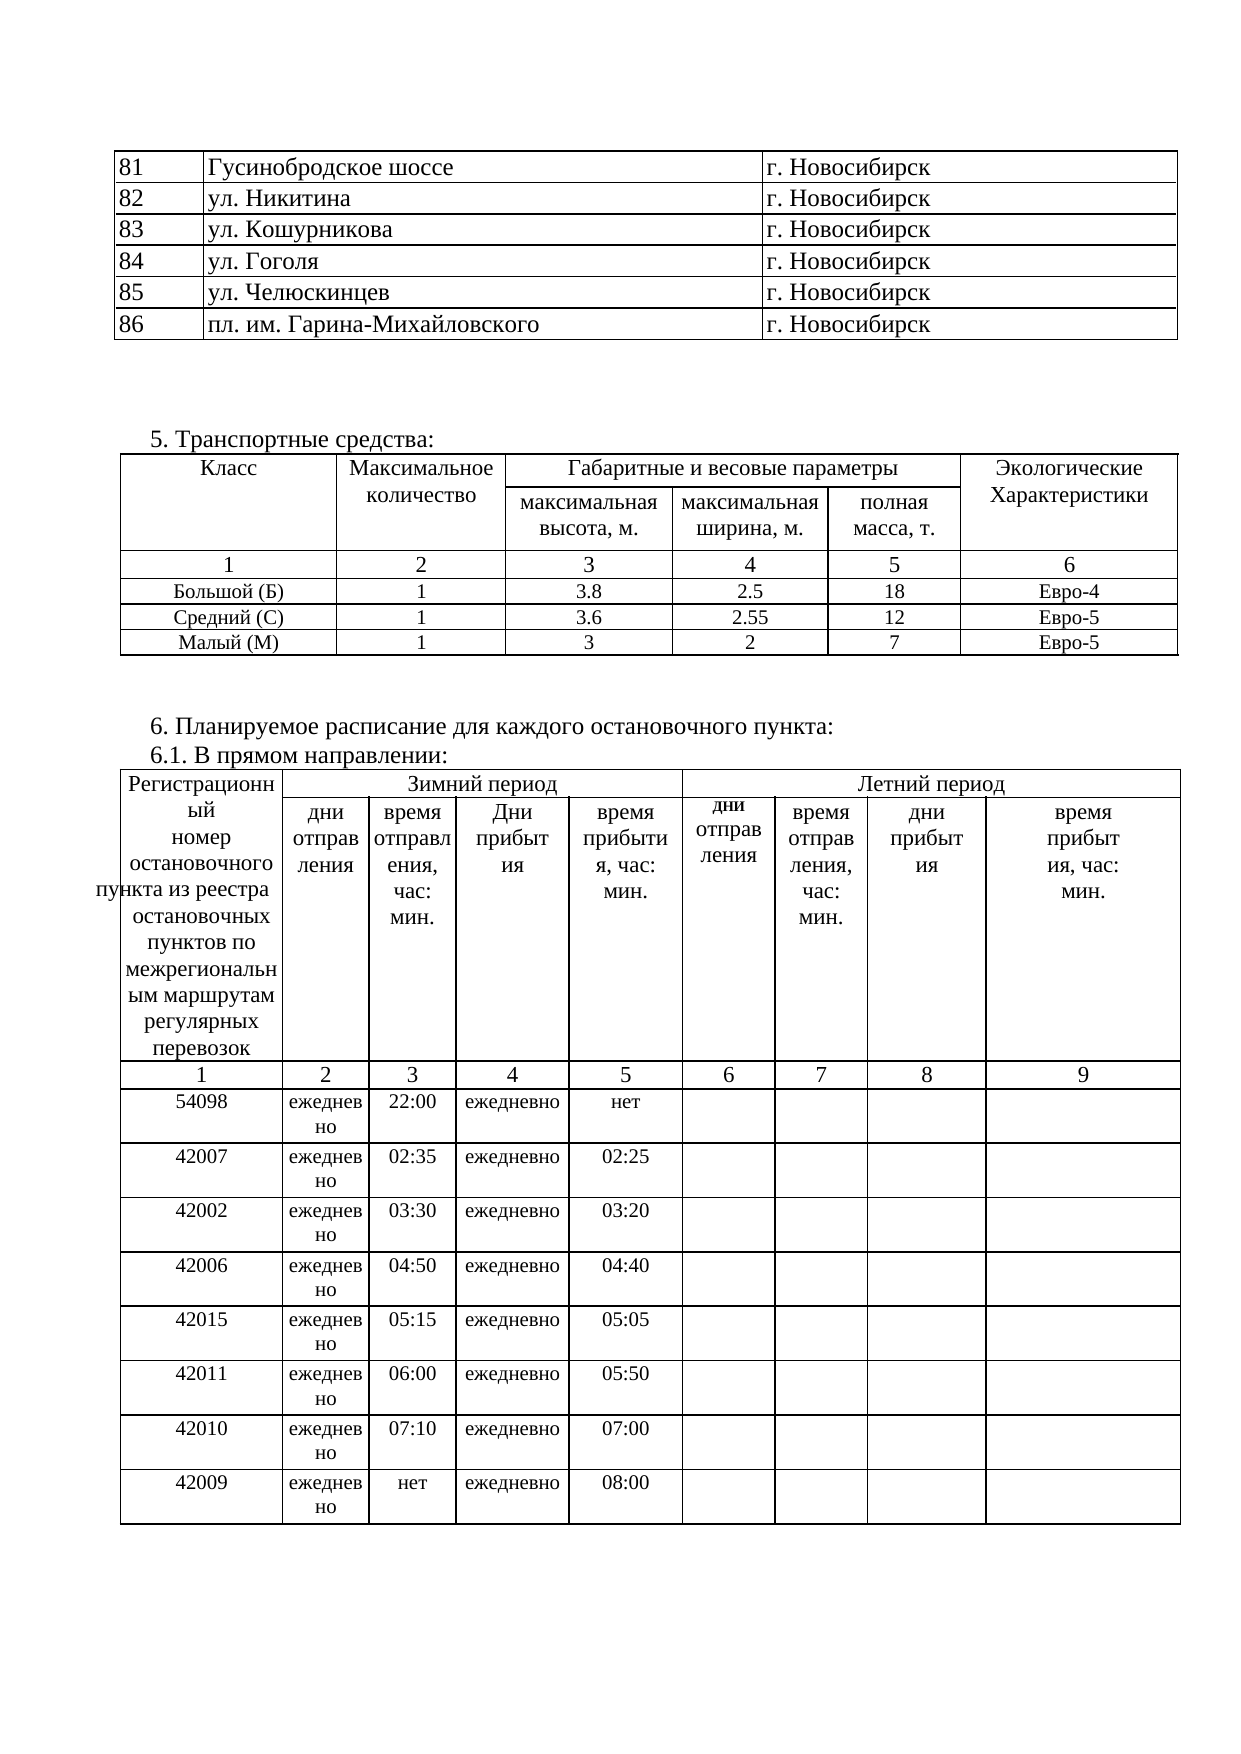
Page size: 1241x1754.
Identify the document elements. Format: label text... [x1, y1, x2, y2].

table_cell [987, 1307, 1180, 1360]
table_cell 1 [121, 1062, 282, 1088]
table_cell 81 [115, 152, 203, 181]
table_cell [776, 1198, 867, 1251]
table_cell ежедневно [283, 1416, 368, 1468]
table_cell 18 [829, 579, 960, 603]
table_cell 42009 [121, 1470, 282, 1523]
table_cell [683, 1090, 774, 1142]
table_cell [868, 1198, 985, 1251]
table_header Зимний период [283, 770, 682, 796]
table_cell Малый (М) [121, 630, 336, 654]
table_cell 42011 [121, 1361, 282, 1414]
table_cell 05:15 [370, 1307, 455, 1360]
table_cell время отправ ления, час: мин. [776, 798, 867, 1060]
table_cell 02:35 [370, 1144, 455, 1197]
table_cell полная масса, т. [829, 488, 960, 549]
table_cell [987, 1144, 1180, 1197]
table_cell 6 [961, 551, 1177, 577]
table_cell [776, 1361, 867, 1414]
table_header Экологические Характеристики [961, 455, 1177, 549]
table_cell 1 [337, 630, 505, 654]
table_cell [683, 1198, 774, 1251]
table_cell ежедневно [283, 1361, 368, 1414]
table_cell [776, 1090, 867, 1142]
table_cell [987, 1361, 1180, 1414]
table_cell [868, 1416, 985, 1468]
table_cell ежедневно [457, 1361, 568, 1414]
table_header Габаритные и весовые параметры [506, 455, 960, 486]
table_cell ежедневно [457, 1307, 568, 1360]
table_cell г. Новосибирск [763, 181, 1177, 213]
table_cell 03:30 [370, 1198, 455, 1251]
table_cell [683, 1144, 774, 1197]
text 5. Транспортные средства: [150, 424, 1090, 453]
table_cell [987, 1253, 1180, 1305]
table_cell ежедневно [283, 1470, 368, 1523]
table_cell максимальная ширина, м. [673, 488, 827, 549]
table_cell [683, 1253, 774, 1305]
table_cell ДНИ отправ ления [683, 798, 774, 1060]
table_cell 05:05 [570, 1307, 682, 1360]
table_cell 12 [829, 605, 960, 629]
table_cell ул. Кошурникова [204, 215, 762, 244]
table_cell 86 [115, 308, 203, 339]
table_cell Большой (Б) [121, 579, 336, 603]
table_cell пл. им. Гарина-Михайловского [204, 309, 762, 339]
table_cell 02:25 [570, 1144, 682, 1197]
table_cell [868, 1144, 985, 1197]
table_cell [683, 1361, 774, 1414]
table_header Класс [121, 455, 336, 549]
table_cell ул. Никитина [204, 183, 762, 213]
table_cell [776, 1470, 867, 1523]
table_cell 82 [115, 183, 203, 213]
table_cell 03:20 [570, 1198, 682, 1251]
table_cell дни отправ ления [283, 798, 368, 1060]
table_cell максимальная высота, м. [506, 488, 672, 549]
table_cell 04:50 [370, 1253, 455, 1305]
table_cell 2 [337, 551, 505, 577]
table_cell 05:50 [570, 1361, 682, 1414]
table_cell г. Новосибирск [763, 244, 1177, 276]
table_header Летний период [683, 770, 1180, 796]
table_cell 85 [115, 277, 203, 307]
table_cell [683, 1307, 774, 1360]
table_cell ежедневно [283, 1144, 368, 1197]
table_cell 7 [776, 1062, 867, 1088]
table_cell ежедневно [283, 1307, 368, 1360]
table_cell 7 [829, 630, 960, 654]
table_cell ежедневно [283, 1253, 368, 1305]
table_cell 2.5 [673, 579, 827, 603]
table_cell [683, 1470, 774, 1523]
table_cell [987, 1198, 1180, 1251]
table_cell ежедневно [457, 1198, 568, 1251]
table_cell г. Новосибирск [763, 307, 1177, 339]
table_cell ежедневно [457, 1416, 568, 1468]
table_cell 9 [987, 1062, 1180, 1088]
table_cell ул. Челюскинцев [204, 277, 762, 307]
table_cell 07:00 [570, 1416, 682, 1468]
table_cell г. Новосибирск [763, 152, 1177, 181]
table_cell [987, 1090, 1180, 1142]
table_cell ежедневно [457, 1090, 568, 1142]
table_cell ежедневно [457, 1253, 568, 1305]
text 6. Планируемое расписание для каждого остановочного пункта: [150, 711, 1090, 740]
table_cell 2 [673, 630, 827, 654]
table_cell 07:10 [370, 1416, 455, 1468]
table_cell Гусинобродское шоссе [204, 152, 762, 181]
table_cell 42007 [121, 1144, 282, 1197]
table_cell [868, 1307, 985, 1360]
table_cell Средний (С) [121, 605, 336, 629]
table_cell г. Новосибирск [763, 213, 1177, 244]
table_cell время прибыт ия, час: мин. [987, 798, 1180, 1060]
table_cell [987, 1416, 1180, 1468]
table_cell [868, 1253, 985, 1305]
table_cell 4 [673, 551, 827, 577]
table_cell 2.55 [673, 605, 827, 629]
table_cell 54098 [121, 1090, 282, 1142]
table_cell 04:40 [570, 1253, 682, 1305]
table_cell [776, 1144, 867, 1197]
table_cell 08:00 [570, 1470, 682, 1523]
table_cell 3 [370, 1062, 455, 1088]
table_cell 2 [283, 1062, 368, 1088]
table_cell 83 [115, 214, 203, 244]
table_cell ежедневно [457, 1470, 568, 1523]
table_cell 1 [337, 579, 505, 603]
table_cell Евро-5 [961, 605, 1177, 629]
table_cell Евро-5 [961, 630, 1177, 654]
table_cell 42010 [121, 1416, 282, 1468]
table_cell нет [370, 1470, 455, 1523]
table_cell время отправл ения, час: мин. [370, 798, 455, 1060]
table_cell 4 [457, 1062, 568, 1088]
table_cell [987, 1470, 1180, 1523]
table_cell 3.6 [506, 605, 672, 629]
table_header Максимальное количество [337, 455, 505, 549]
table_cell нет [570, 1090, 682, 1142]
table_cell ежедневно [283, 1198, 368, 1251]
table_cell [776, 1253, 867, 1305]
table_cell 3.8 [506, 579, 672, 603]
table_cell 5 [829, 551, 960, 577]
table_cell [868, 1361, 985, 1414]
table_cell [776, 1307, 867, 1360]
table_cell дни прибыт ия [868, 798, 985, 1060]
table_cell 5 [570, 1062, 682, 1088]
table_cell время прибыти я, час: мин. [570, 798, 682, 1060]
table_cell ул. Гоголя [204, 246, 762, 276]
table_cell 6 [683, 1062, 774, 1088]
table_cell Дни прибыт ия [457, 798, 568, 1060]
table_cell [683, 1416, 774, 1468]
table_cell 8 [868, 1062, 985, 1088]
table_cell ежедневно [457, 1144, 568, 1197]
table_cell г. Новосибирск [763, 276, 1177, 307]
table_cell [776, 1416, 867, 1468]
table_cell Евро-4 [961, 579, 1177, 603]
table_header Регистрационный номер остановочного пункта из реестра остановочных пунктов по межрегиональным маршрутам регулярных перевозок [121, 770, 282, 1060]
table_cell 42015 [121, 1307, 282, 1360]
table_cell [868, 1090, 985, 1142]
table_cell 42002 [121, 1198, 282, 1251]
table_cell 06:00 [370, 1361, 455, 1414]
table_cell 84 [115, 245, 203, 276]
table_cell 22:00 [370, 1090, 455, 1142]
table_cell 3 [506, 630, 672, 654]
table_cell 1 [337, 605, 505, 629]
table_cell 3 [506, 551, 672, 577]
table_cell 42006 [121, 1253, 282, 1305]
table_cell 1 [121, 551, 336, 577]
text 6.1. В прямом направлении: [150, 740, 1090, 768]
table_cell ежедневно [283, 1090, 368, 1142]
table_cell [868, 1470, 985, 1523]
